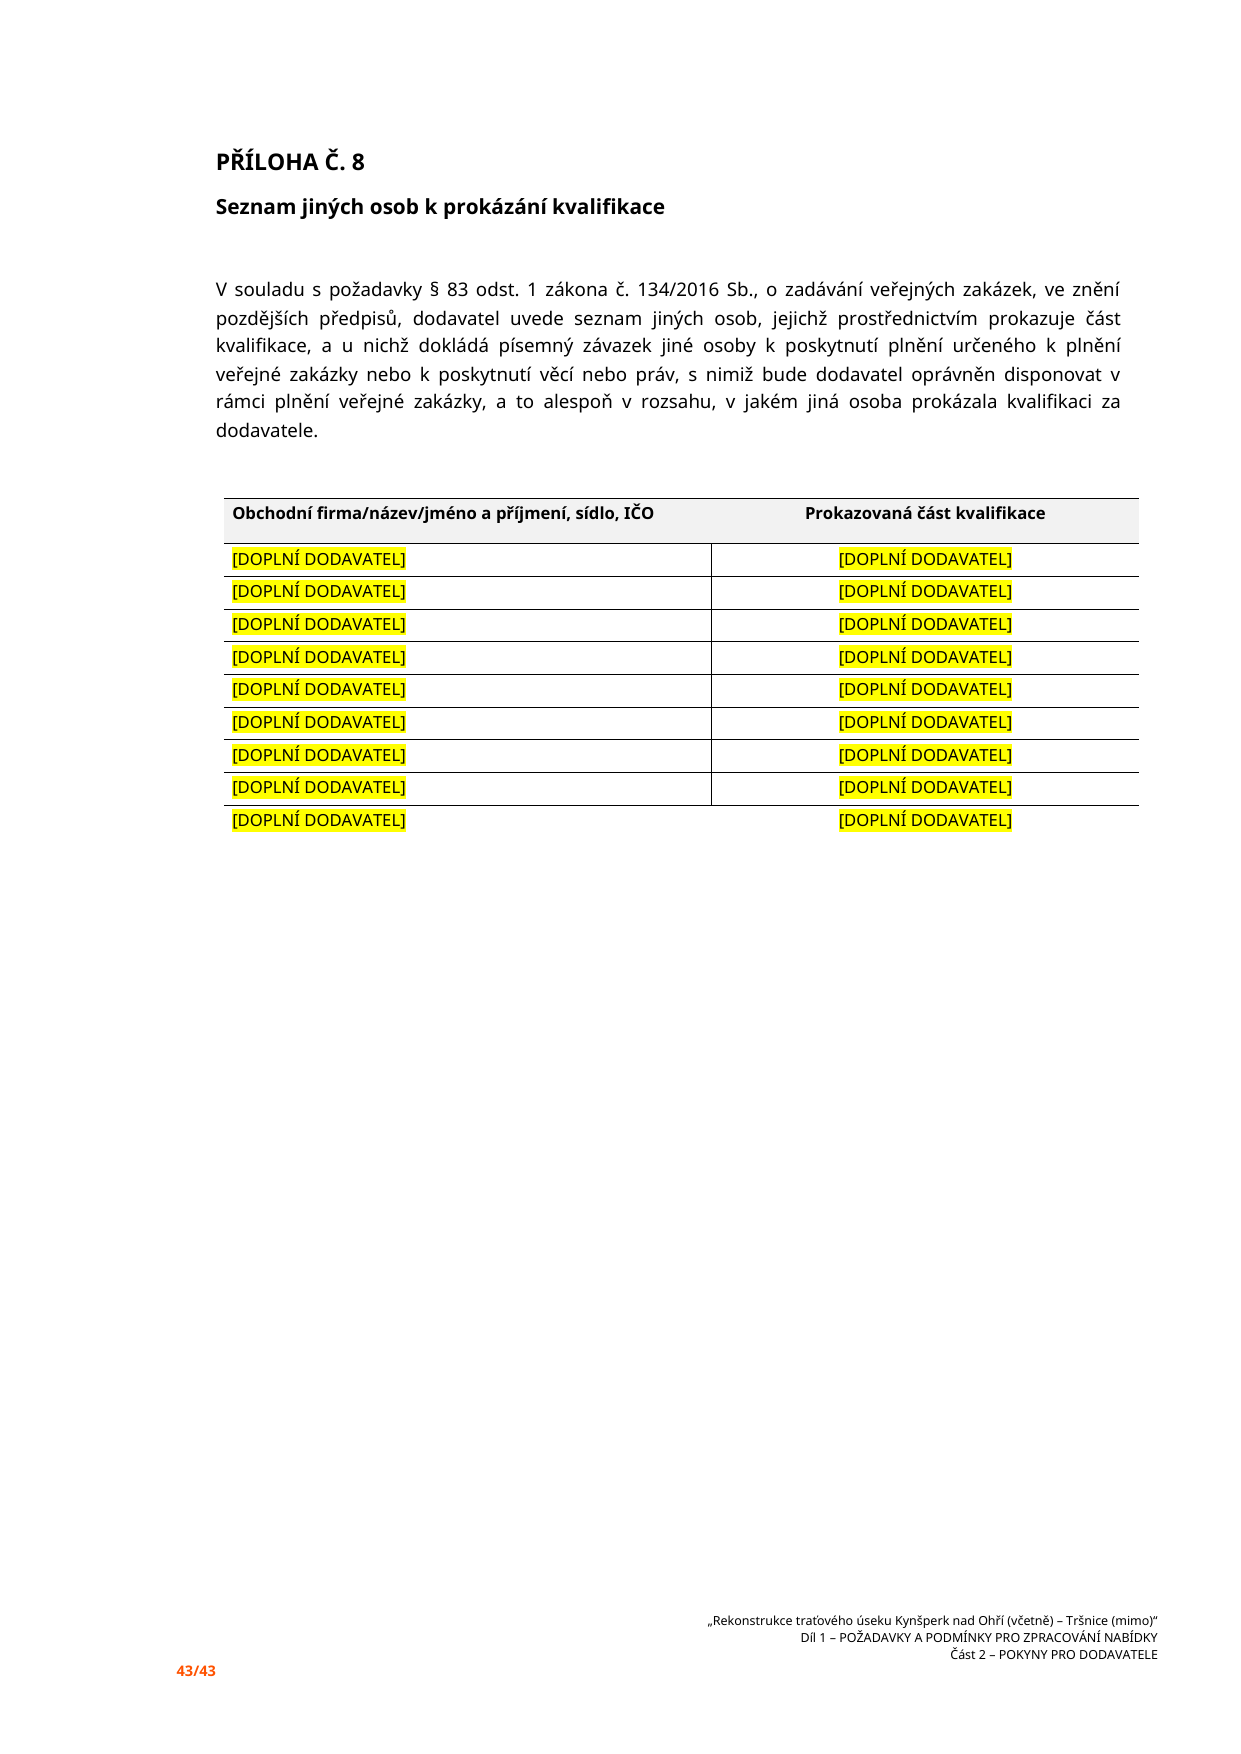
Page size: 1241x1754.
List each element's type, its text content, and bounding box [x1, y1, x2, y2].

text Příloha č. 8 [216, 146, 1122, 177]
table_cell [DOPLNÍ DODAVATEL] [224, 708, 711, 739]
table_cell [DOPLNÍ DODAVATEL] [712, 773, 1139, 805]
table_cell [DOPLNÍ DODAVATEL] [224, 642, 711, 674]
table_cell [DOPLNÍ DODAVATEL] [712, 642, 1139, 674]
table_cell [DOPLNÍ DODAVATEL] [711, 806, 1139, 837]
table_header Prokazovaná část kvalifikace [711, 499, 1139, 543]
table_cell [DOPLNÍ DODAVATEL] [712, 740, 1139, 772]
text V souladu s požadavky § 83 odst. 1 zákona č. 134/2016 Sb., o zadávání veřejných zakázek, ve znění pozdějších předpisů, dodavatel uvede seznam jiných osob, jejichž prostřednictvím prokazuje část kvalifikace, a u nichž dokládá písemný závazek jiné osoby k poskytnutí plnění určeného k plnění veřejné zakázky nebo k poskytnutí věcí nebo práv, s nimiž bude dodavatel oprávněn disponovat v rámci plnění veřejné zakázky, a to alespoň v rozsahu, v jakém jiná osoba prokázala kvalifikaci za dodavatele. [216, 277, 1122, 442]
table_cell [DOPLNÍ DODAVATEL] [712, 577, 1139, 608]
table_cell [DOPLNÍ DODAVATEL] [712, 544, 1139, 576]
table_cell [DOPLNÍ DODAVATEL] [224, 740, 711, 772]
table_cell [DOPLNÍ DODAVATEL] [224, 675, 711, 707]
table_cell [DOPLNÍ DODAVATEL] [224, 773, 711, 805]
table_cell [DOPLNÍ DODAVATEL] [224, 806, 711, 837]
table_cell [DOPLNÍ DODAVATEL] [712, 708, 1139, 739]
table_cell [DOPLNÍ DODAVATEL] [224, 610, 711, 641]
table_cell [DOPLNÍ DODAVATEL] [224, 544, 711, 576]
table_header Obchodní firma/název/jméno a příjmení, sídlo, IČO [224, 499, 711, 543]
table_cell [DOPLNÍ DODAVATEL] [712, 610, 1139, 641]
table_cell [DOPLNÍ DODAVATEL] [712, 675, 1139, 707]
text Seznam jiných osob k prokázání kvalifikace [216, 192, 1122, 221]
table_cell [DOPLNÍ DODAVATEL] [224, 577, 711, 608]
